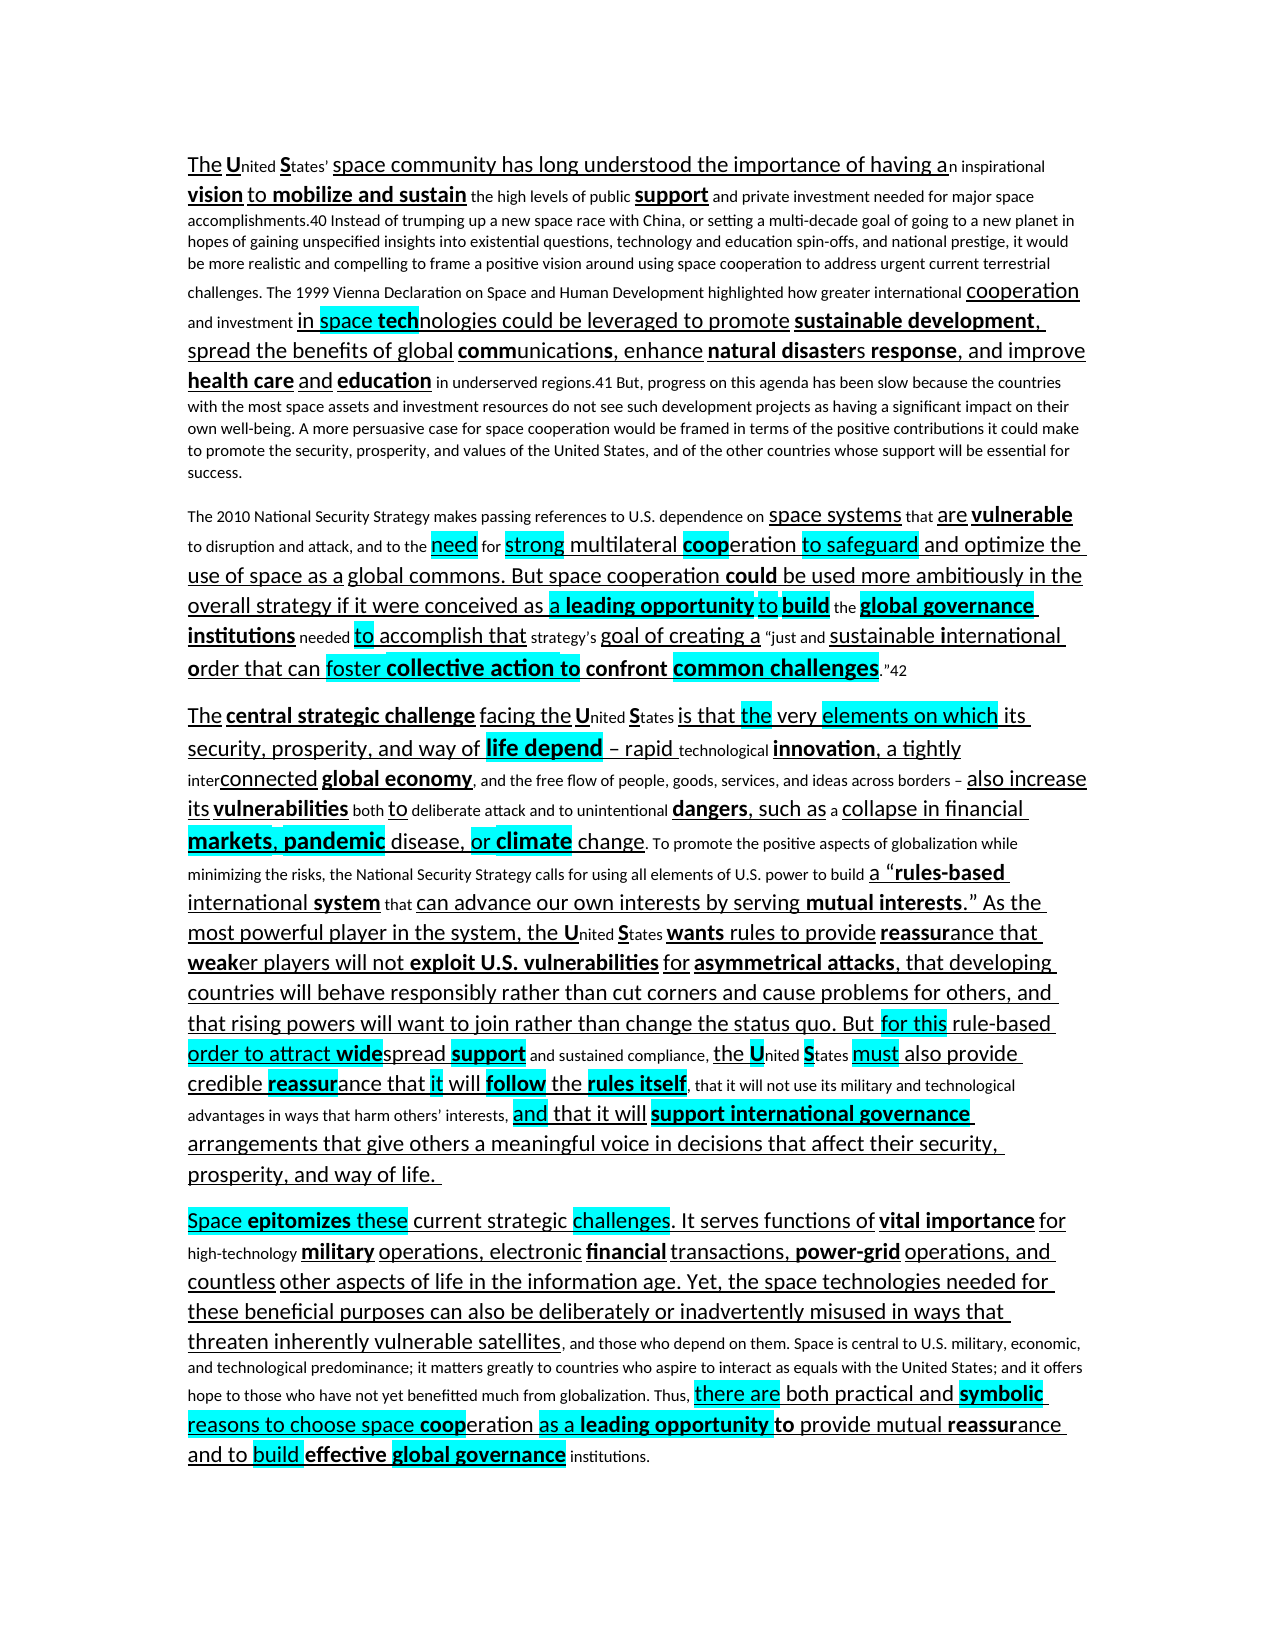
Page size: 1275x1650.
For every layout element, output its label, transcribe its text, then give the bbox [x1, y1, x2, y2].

text Space epitomizes these current strategic challenges. It serves functions of vital importance for high-technology military operations, electronic financial transactions, power-grid operations, and countless other aspects of life in the information age. Yet, the space technologies needed for these beneficial purposes can also be deliberately or inadvertently misused in ways that threaten inherently vulnerable satellites, and those who depend on them. Space is central to U.S. military, economic, and technological predominance; it matters greatly to countries who aspire to interact as equals with the United States; and it offers hope to those who have not yet benefitted much from globalization. Thus, there are both practical and symbolic reasons to choose space cooperation as a leading opportunity to provide mutual reassurance and to build effective global governance institutions. [187, 1207, 1087, 1468]
text The United States’ space community has long understood the importance of having an inspirational vision to mobilize and sustain the high levels of public support and private investment needed for major space accomplishments.40 Instead of trumping up a new space race with China, or setting a multi-decade goal of going to a new planet in hopes of gaining unspecified insights into existential questions, technology and education spin-offs, and national prestige, it would be more realistic and compelling to frame a positive vision around using space cooperation to address urgent current terrestrial challenges. The 1999 Vienna Declaration on Space and Human Development highlighted how greater international cooperation and investment in space technologies could be leveraged to promote sustainable development, spread the benefits of global communications, enhance natural disasters response, and improve health care and education in underserved regions.41 But, progress on this agenda has been slow because the countries with the most space assets and investment resources do not see such development projects as having a significant impact on their own well-being. A more persuasive case for space cooperation would be framed in terms of the positive contributions it could make to promote the security, prosperity, and values of the United States, and of the other countries whose support will be essential for success. [187, 150, 1087, 482]
text The central strategic challenge facing the United States is that the very elements on which its security, prosperity, and way of life depend – rapid technological innovation, a tightly interconnected global economy, and the free flow of people, goods, services, and ideas across borders – also increase its vulnerabilities both to deliberate attack and to unintentional dangers, such as a collapse in financial markets, pandemic disease, or climate change. To promote the positive aspects of globalization while minimizing the risks, the National Security Strategy calls for using all elements of U.S. power to build a “rules-based international system that can advance our own interests by serving mutual interests.” As the most powerful player in the system, the United States wants rules to provide reassurance that weaker players will not exploit U.S. vulnerabilities for asymmetrical attacks, that developing countries will behave responsibly rather than cut corners and cause problems for others, and that rising powers will want to join rather than change the status quo. But for this rule-based order to attract widespread support and sustained compliance, the United States must also provide credible reassurance that it will follow the rules itself, that it will not use its military and technological advantages in ways that harm others’ interests, and that it will support international governance arrangements that give others a meaningful voice in decisions that affect their security, prosperity, and way of life. [187, 701, 1087, 1188]
text The 2010 National Security Strategy makes passing references to U.S. dependence on space systems that are vulnerable to disruption and attack, and to the need for strong multilateral cooperation to safeguard and optimize the use of space as a global commons. But space cooperation could be used more ambitiously in the overall strategy if it were conceived as a leading opportunity to build the global governance institutions needed to accomplish that strategy’s goal of creating a “just and sustainable international order that can foster collective action to confront common challenges.”42 [187, 500, 1087, 682]
